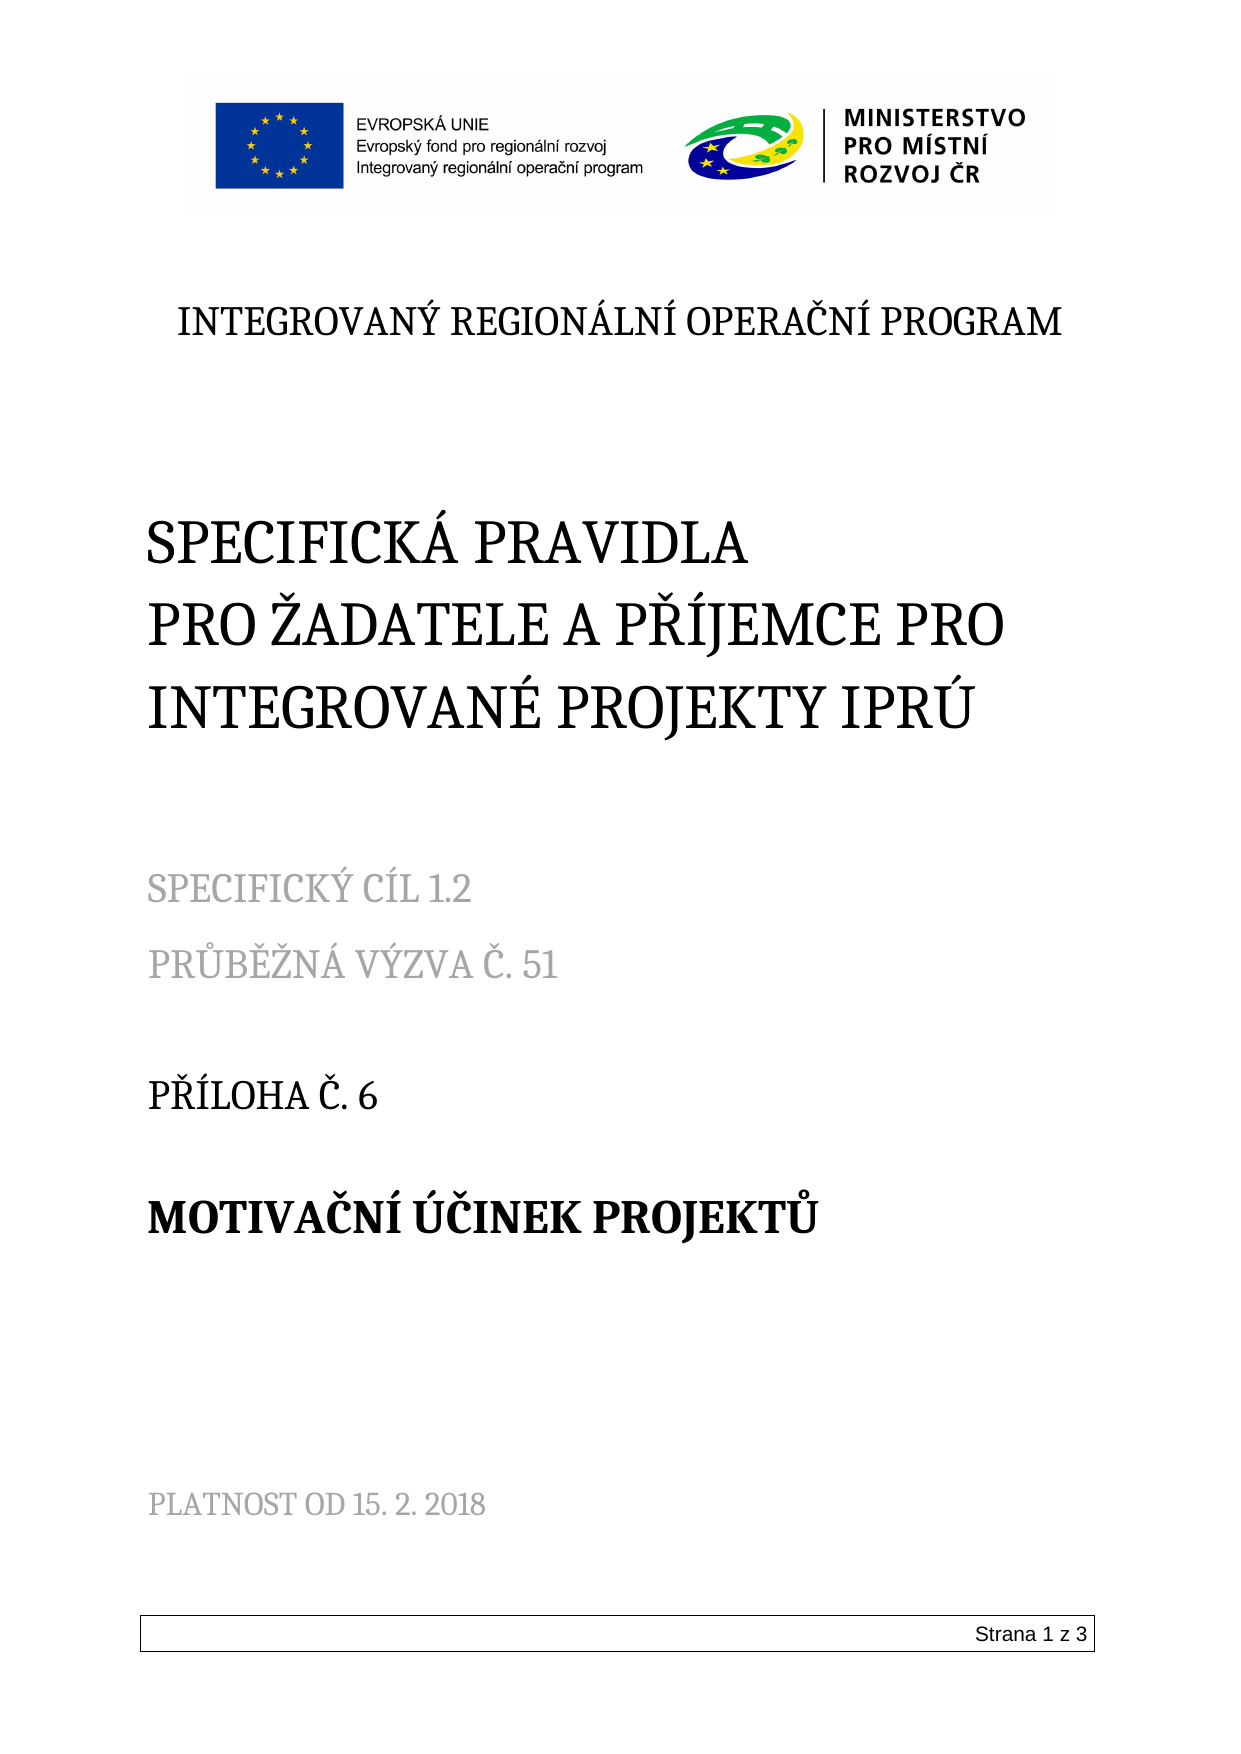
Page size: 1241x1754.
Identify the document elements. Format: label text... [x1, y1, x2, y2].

picture [187, 73, 1053, 217]
text Specifická PRAVIDLA [148, 507, 1093, 579]
text Motivační účinek projektů [148, 1190, 1093, 1246]
text průběžná výzva Č. 51 [148, 941, 1093, 989]
text INTEGROVANÝ REGIONÁLNÍ OPERAČNÍ PROGRAM [148, 298, 1093, 346]
text Specifický cíl 1.2 [148, 865, 1093, 913]
text PRO ŽADATELE A PŘÍJEMCE pro integrované projekty IPRÚ [148, 589, 1093, 744]
text pLATNOST OD 15. 2. 2018 [148, 1485, 1093, 1523]
text PŘÍLOHA Č. 6 [148, 1072, 1093, 1120]
